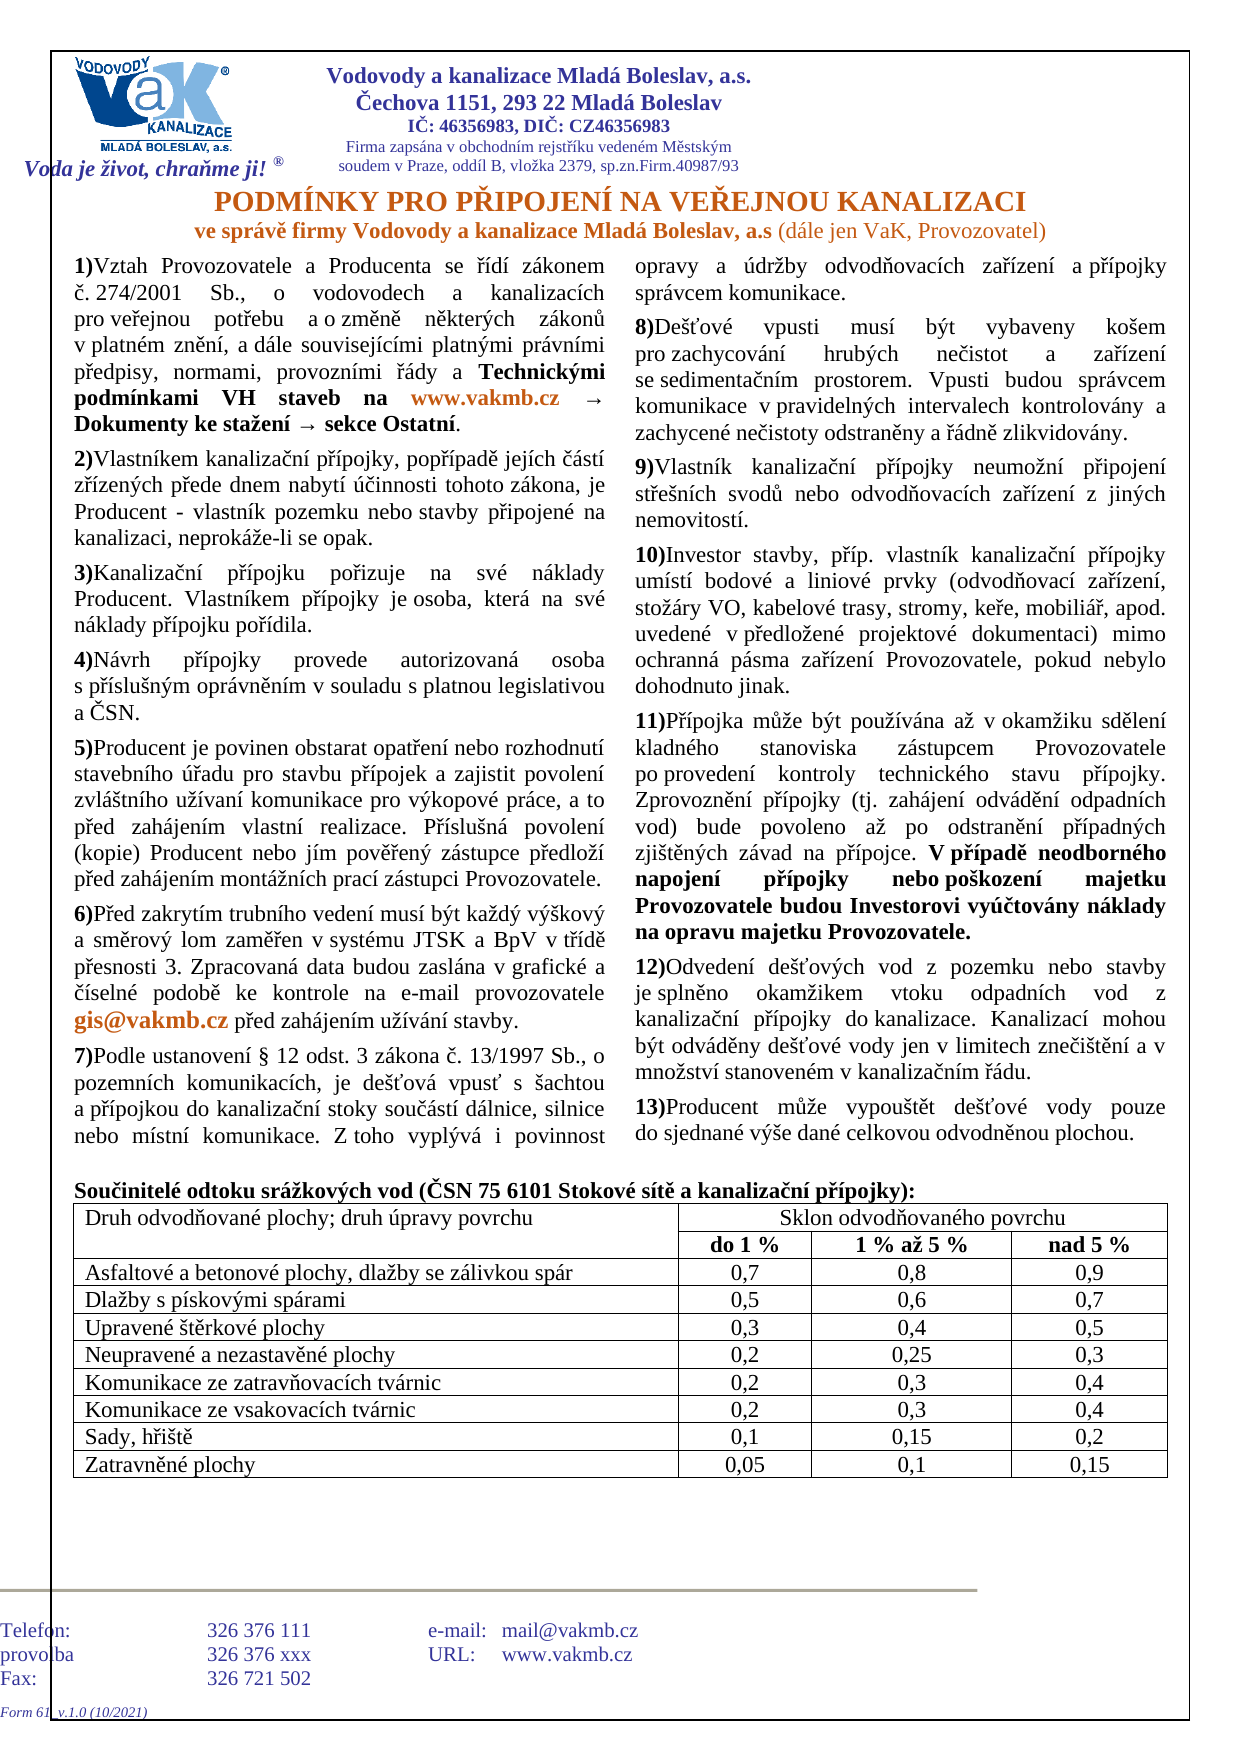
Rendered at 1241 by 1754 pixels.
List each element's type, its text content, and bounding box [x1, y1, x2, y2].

table_cell 0,25 [812, 1341, 1011, 1367]
table_cell 0,2 [1012, 1423, 1167, 1450]
table_cell do 1 % [679, 1232, 811, 1258]
table_cell Komunikace ze zatravňovacích tvárnic [74, 1369, 678, 1395]
table_cell Komunikace ze vsakovacích tvárnic [74, 1396, 678, 1422]
table_cell 0,5 [1012, 1314, 1167, 1340]
table_cell 0,2 [679, 1369, 811, 1395]
subtitle PODMÍNKY PRO PŘIPOJENÍ NA VEŘEJNOU KANALIZACI [59, 184, 1181, 218]
table_cell nad 5 % [1012, 1232, 1167, 1258]
table_cell 0,5 [679, 1286, 811, 1313]
table_header Sklon odvodňovaného povrchu [679, 1204, 1167, 1231]
list Vlastník kanalizační přípojky neumožní připojení střešních svodů nebo odvodňovacích zařízení z jiných nemovitostí. [635, 453, 1166, 532]
table_cell 1 % až 5 % [812, 1232, 1011, 1258]
table_cell Upravené štěrkové plochy [74, 1314, 678, 1340]
table_cell Zatravněné plochy [74, 1451, 678, 1477]
table_cell 0,3 [812, 1369, 1011, 1395]
picture [75, 56, 235, 153]
table_cell 0,3 [812, 1396, 1011, 1422]
list Kanalizační přípojku pořizuje na své náklady Producent. Vlastníkem přípojky je osoba, která na své náklady přípojku pořídila. [74, 559, 605, 638]
text ve správě firmy Vodovody a kanalizace Mladá Boleslav, a.s (dále jen VaK, Provozovatel) [59, 218, 1181, 244]
list Investor stavby, příp. vlastník kanalizační přípojky umístí bodové a liniové prvky (odvodňovací zařízení, stožáry VO, kabelové trasy, stromy, keře, mobiliář, apod. uvedené v předložené projektové dokumentaci) mimo ochranná pásma zařízení Provozovatele, pokud nebylo dohodnuto jinak. [635, 541, 1166, 699]
table_cell 0,7 [1012, 1286, 1167, 1313]
table_cell 0,9 [1012, 1259, 1167, 1285]
table_cell 0,1 [679, 1423, 811, 1450]
list Vztah Provozovatele a Producenta se řídí zákonem č. 274/2001 Sb., o vodovodech a kanalizacích pro veřejnou potřebu a o změně některých zákonů v platném znění, a dále souvisejícími platnými právními předpisy, normami, provozními řády a Technickými podmínkami VH staveb na www.vakmb.cz → Dokumenty ke stažení → sekce Ostatní. [74, 252, 605, 437]
table_cell 0,7 [679, 1259, 811, 1285]
table_cell Sady, hřiště [74, 1423, 678, 1450]
table_cell 0,4 [812, 1314, 1011, 1340]
table_cell 0,05 [679, 1451, 811, 1477]
list Producent je povinen obstarat opatření nebo rozhodnutí stavebního úřadu pro stavbu přípojek a zajistit povolení zvláštního užívaní komunikace pro výkopové práce, a to před zahájením vlastní realizace. Příslušná povolení (kopie) Producent nebo jím pověřený zástupce předloží před zahájením montážních prací zástupci Provozovatele. [74, 734, 605, 892]
table_cell 0,15 [1012, 1451, 1167, 1477]
table_cell 0,2 [679, 1396, 811, 1422]
list Podle ustanovení § 12 odst. 3 zákona č. 13/1997 Sb., o pozemních komunikacích, je dešťová vpusť s šachtou a přípojkou do kanalizační stoky součástí dálnice, silnice nebo místní komunikace. Z toho vyplývá i povinnost opravy a údržby odvodňovacích zařízení a přípojky správcem komunikace. [74, 1043, 605, 1148]
list Producent může vypouštět dešťové vody pouze do sjednané výše dané celkovou odvodněnou plochou. [635, 1093, 1166, 1146]
table_cell 0,1 [812, 1451, 1011, 1477]
table_cell 0,2 [679, 1341, 811, 1367]
list Dešťové vpusti musí být vybaveny košem pro zachycování hrubých nečistot a zařízení se sedimentačním prostorem. Vpusti budou správcem komunikace v pravidelných intervalech kontrolovány a zachycené nečistoty odstraněny a řádně zlikvidovány. [635, 313, 1166, 445]
list Návrh přípojky provede autorizovaná osoba s příslušným oprávněním v souladu s platnou legislativou a ČSN. [74, 646, 605, 725]
list Vlastníkem kanalizační přípojky, popřípadě jejích částí zřízených přede dnem nabytí účinnosti tohoto zákona, je Producent - vlastník pozemku nebo stavby připojené na kanalizaci, neprokáže-li se opak. [74, 445, 605, 551]
table_cell Asfaltové a betonové plochy, dlažby se zálivkou spár [74, 1259, 678, 1285]
table_cell 0,6 [812, 1286, 1011, 1313]
table_cell Dlažby s pískovými spárami [74, 1286, 678, 1313]
table_cell 0,3 [1012, 1341, 1167, 1367]
list Před zakrytím trubního vedení musí být každý výškový a směrový lom zaměřen v systému JTSK a BpV v třídě přesnosti 3. Zpracovaná data budou zaslána v grafické a číselné podobě ke kontrole na e-mail provozovatele gis@vakmb.cz před zahájením užívání stavby. [74, 900, 605, 1034]
text Součinitelé odtoku srážkových vod (ČSN 75 6101 Stokové sítě a kanalizační přípojky): [74, 1177, 1181, 1203]
table_header Druh odvodňované plochy; druh úpravy povrchu [74, 1204, 678, 1258]
list Přípojka může být používána až v okamžiku sdělení kladného stanoviska zástupcem Provozovatele po provedení kontroly technického stavu přípojky. Zprovoznění přípojky (tj. zahájení odvádění odpadních vod) bude povoleno až po odstranění případných zjištěných závad na přípojce. V případě neodborného napojení přípojky nebo poškození majetku Provozovatele budou Investorovi vyúčtovány náklady na opravu majetku Provozovatele. [635, 707, 1166, 944]
table_cell 0,4 [1012, 1369, 1167, 1395]
table_cell 0,8 [812, 1259, 1011, 1285]
table_cell 0,4 [1012, 1396, 1167, 1422]
list Odvedení dešťových vod z pozemku nebo stavby je splněno okamžikem vtoku odpadních vod z kanalizační přípojky do kanalizace. Kanalizací mohou být odváděny dešťové vody jen v limitech znečištění a v množství stanoveném v kanalizačním řádu. [635, 953, 1166, 1084]
table_cell 0,15 [812, 1423, 1011, 1450]
table_cell 0,3 [679, 1314, 811, 1340]
table_cell Neupravené a nezastavěné plochy [74, 1341, 678, 1367]
list Podle ustanovení § 12 odst. 3 zákona č. 13/1997 Sb., o pozemních komunikacích, je dešťová vpusť s šachtou a přípojkou do kanalizační stoky součástí dálnice, silnice nebo místní komunikace. Z toho vyplývá i povinnost opravy a údržby odvodňovacích zařízení a přípojky správcem komunikace. [635, 252, 1166, 305]
